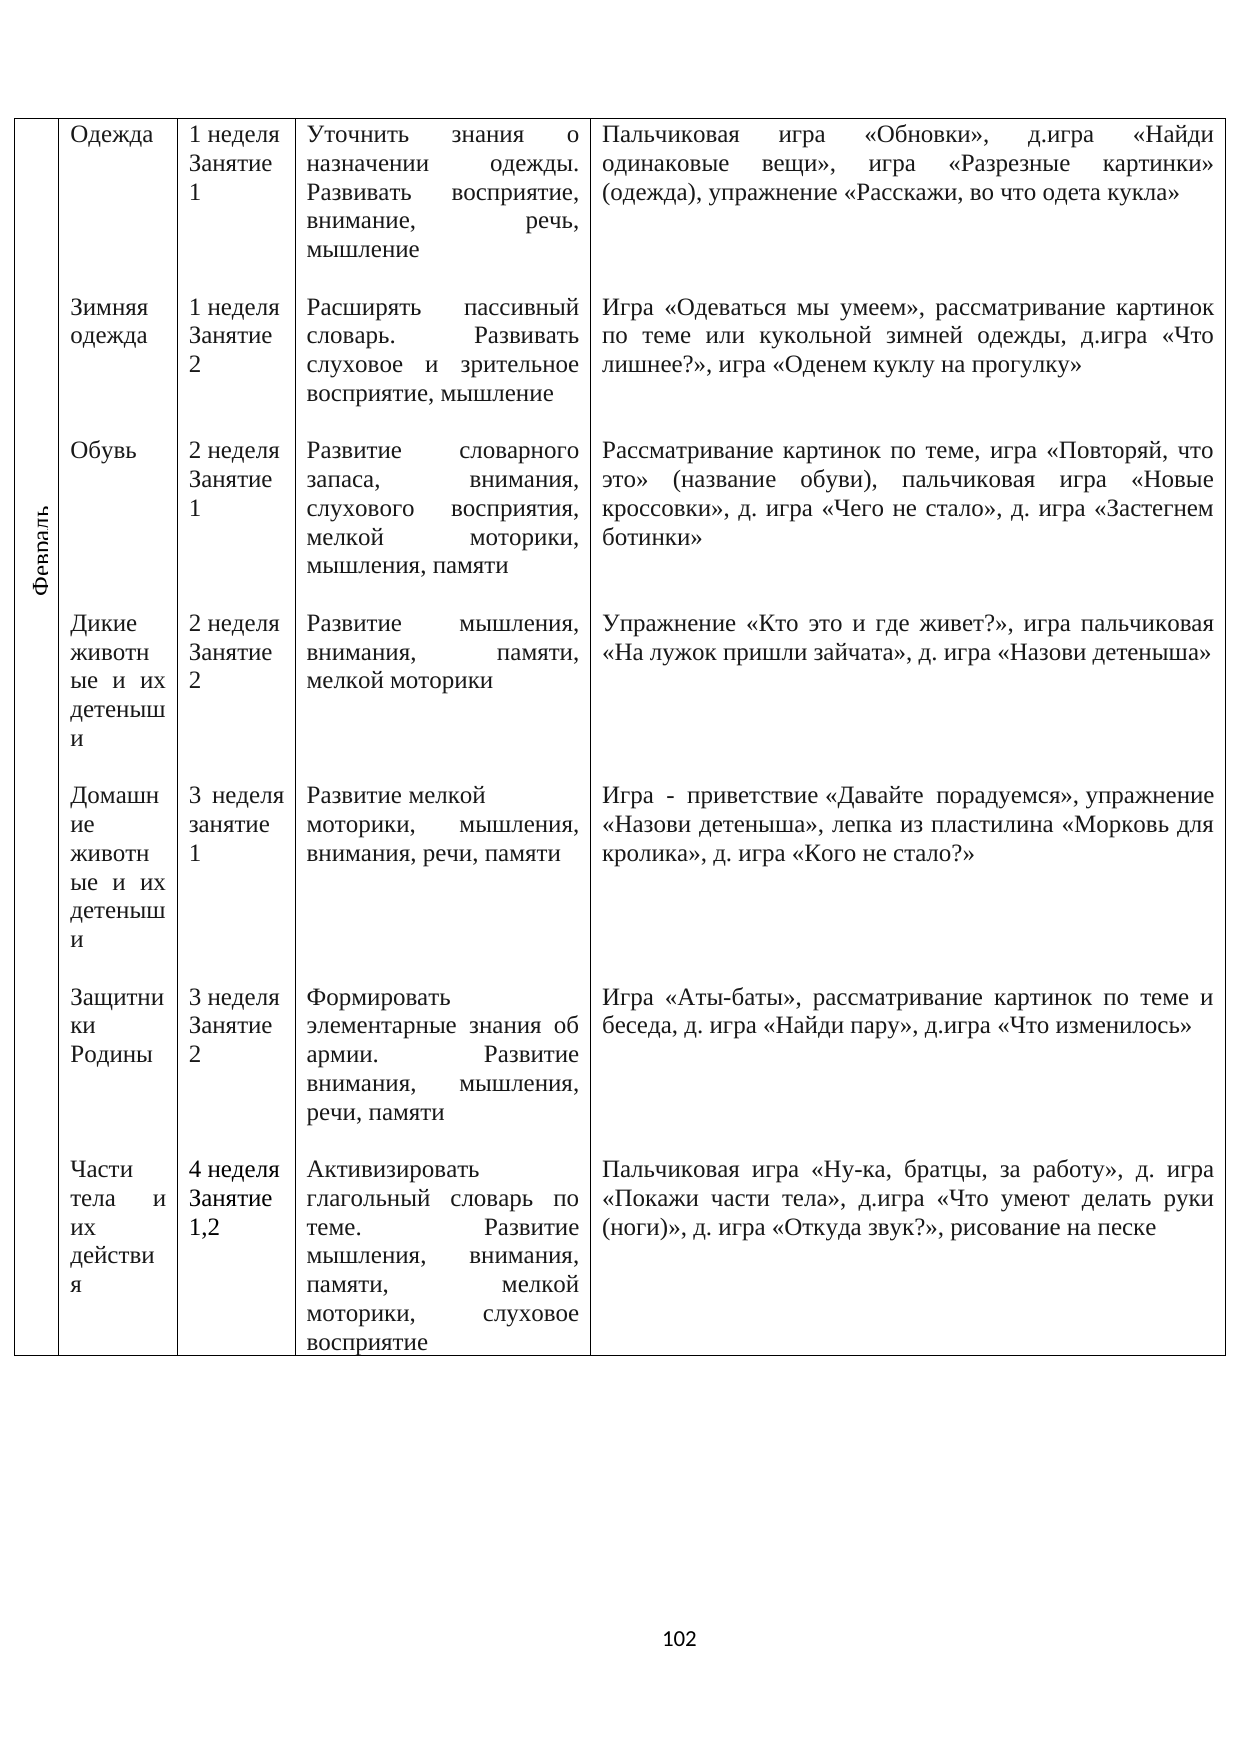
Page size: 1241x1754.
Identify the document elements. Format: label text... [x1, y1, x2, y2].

table_cell 1 неделя Занятие 1 1 неделя Занятие 2 2 неделя Занятие 1 2 неделя Занятие 2 3 неделя занятие 1 3 неделя Занятие 2 4 неделя Занятие 1,2 [178, 119, 295, 1355]
table_cell Одежда Зимняя одежда Обувь Дикие животные и их детеныши Домашние животные и их детеныши Защитники Родины Части тела и их действия [59, 119, 177, 1355]
table_cell Пальчиковая игра «Обновки», д.игра «Найди одинаковые вещи», игра «Разрезные картинки» (одежда), упражнение «Расскажи, во что одета кукла» Игра «Одеваться мы умеем», рассматривание картинок по теме или кукольной зимней одежды, д.игра «Что лишнее?», игра «Оденем куклу на прогулку» Рассматривание картинок по теме, игра «Повторяй, что это» (название обуви), пальчиковая игра «Новые кроссовки», д. игра «Чего не стало», д. игра «Застегнем ботинки» Упражнение «Кто это и где живет?», игра пальчиковая «На лужок пришли зайчата», д. игра «Назови детеныша» Игра - приветствие «Давайте порадуемся», упражнение «Назови детеныша», лепка из пластилина «Морковь для кролика», д. игра «Кого не стало?» Игра «Аты-баты», рассматривание картинок по теме и беседа, д. игра «Найди пару», д.игра «Что изменилось» Пальчиковая игра «Ну-ка, братцы, за работу», д. игра «Покажи части тела», д.игра «Что умеют делать руки (ноги)», д. игра «Откуда звук?», рисование на песке [591, 119, 1225, 1355]
table_cell Уточнить знания о назначении одежды. Развивать восприятие, внимание, речь, мышление Расширять пассивный словарь. Развивать слуховое и зрительное восприятие, мышление Развитие словарного запаса, внимания, слухового восприятия, мелкой моторики, мышления, памяти Развитие мышления, внимания, памяти, мелкой моторики Развитие мелкой моторики, мышления, внимания, речи, памяти Формировать элементарные знания об армии. Развитие внимания, мышления, речи, памяти Активизировать глагольный словарь по теме. Развитие мышления, внимания, памяти, мелкой моторики, слуховое восприятие [296, 119, 590, 1355]
table_cell Февраль [15, 119, 58, 1355]
